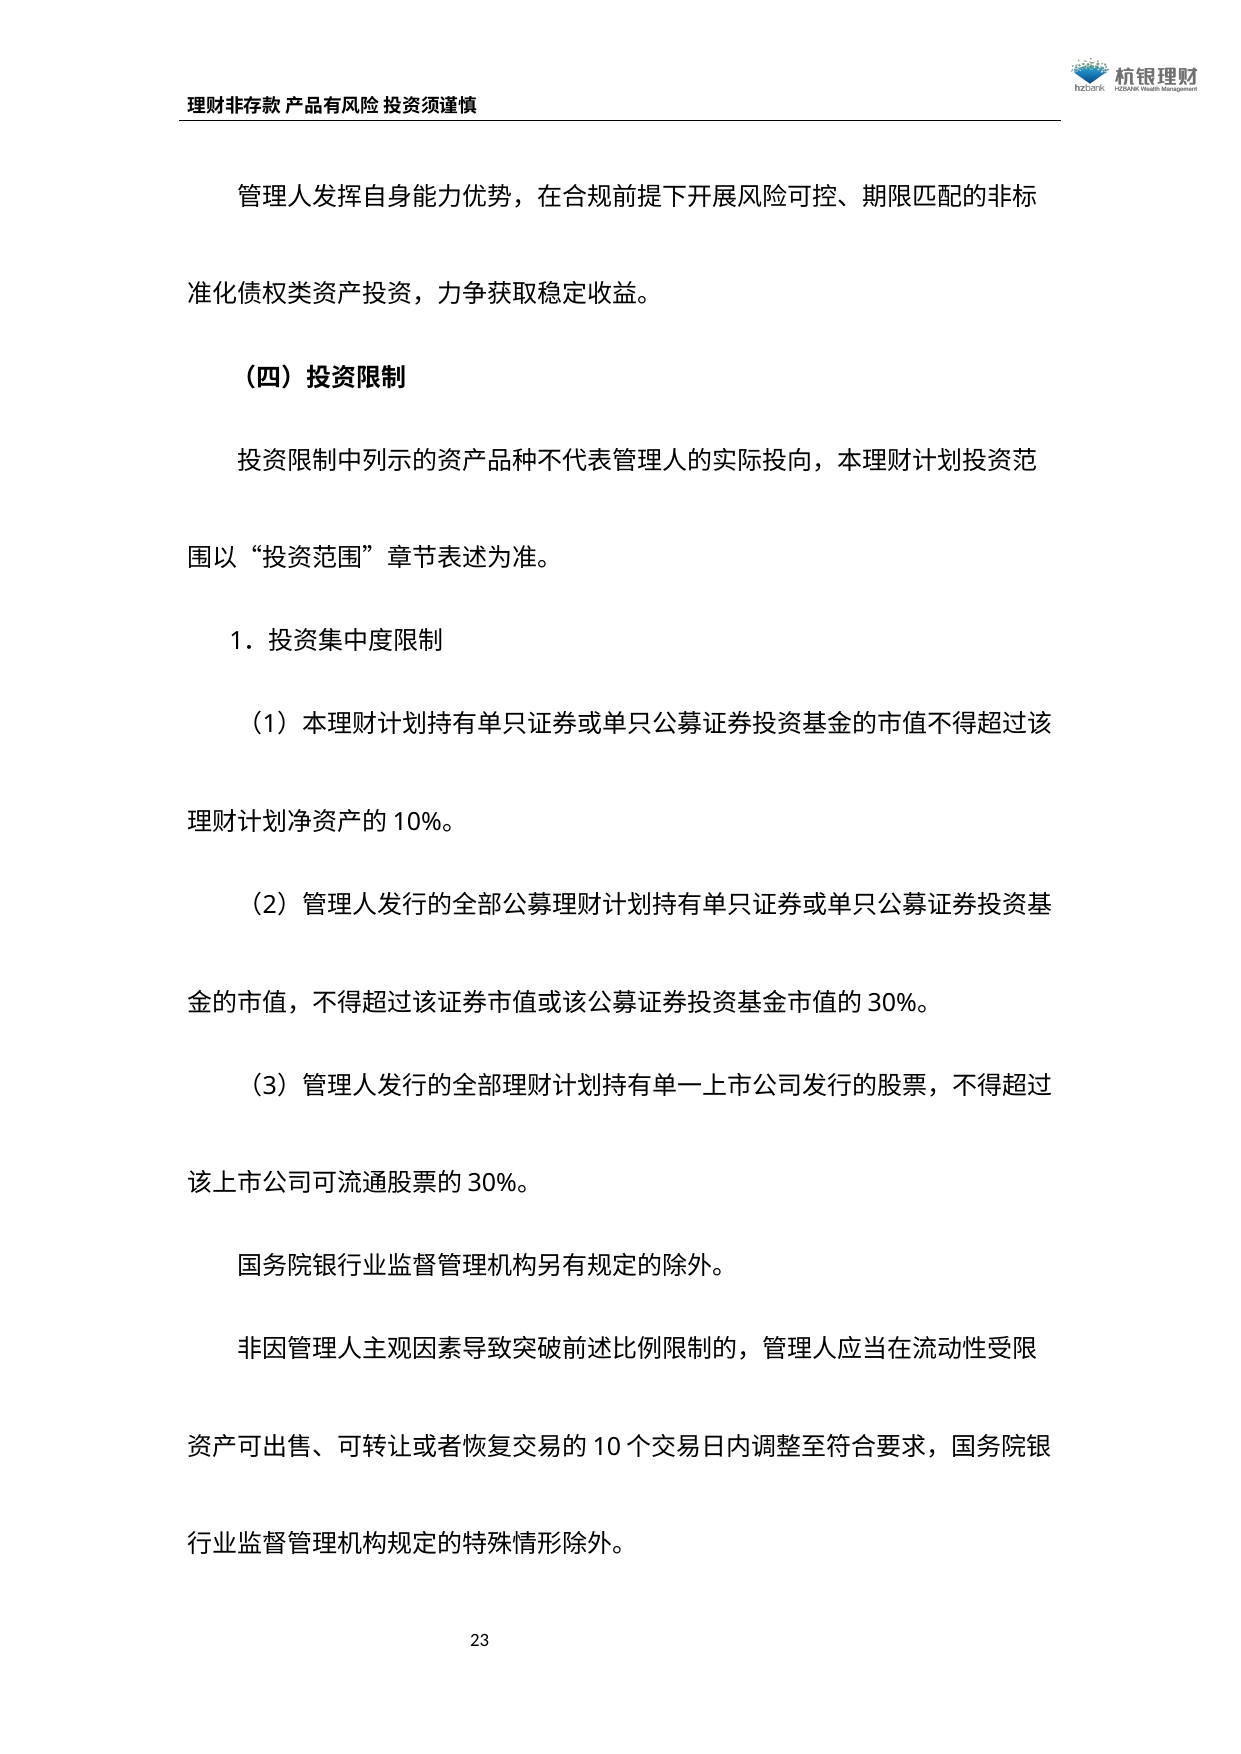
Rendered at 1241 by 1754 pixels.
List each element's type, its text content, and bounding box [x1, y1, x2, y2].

list 投资限制中列示的资产品种不代表管理人的实际投向，本理财计划投资范围以“投资范围”章节表述为准。 [187, 426, 1053, 588]
text 非因管理人主观因素导致突破前述比例限制的，管理人应当在流动性受限资产可出售、可转让或者恢复交易的10个交易日内调整至符合要求，国务院银行业监督管理机构规定的特殊情形除外。 [187, 1314, 1053, 1574]
text 管理人发挥自身能力优势，在合规前提下开展风险可控、期限匹配的非标准化债权类资产投资，力争获取稳定收益。 [187, 162, 1053, 324]
picture [1027, 0, 1240, 151]
list 管理人发行的全部公募理财计划持有单只证券或单只公募证券投资基金的市值，不得超过该证券市值或该公募证券投资基金市值的30%。 [187, 870, 1053, 1033]
list 投资集中度限制 [187, 606, 1053, 671]
text 国务院银行业监督管理机构另有规定的除外。 [187, 1231, 1053, 1296]
list 本理财计划持有单只证券或单只公募证券投资基金的市值不得超过该理财计划净资产的10%。 [187, 689, 1053, 852]
list 管理人发行的全部理财计划持有单一上市公司发行的股票，不得超过该上市公司可流通股票的30%。 [187, 1051, 1053, 1213]
list 投资限制 [187, 343, 1053, 408]
